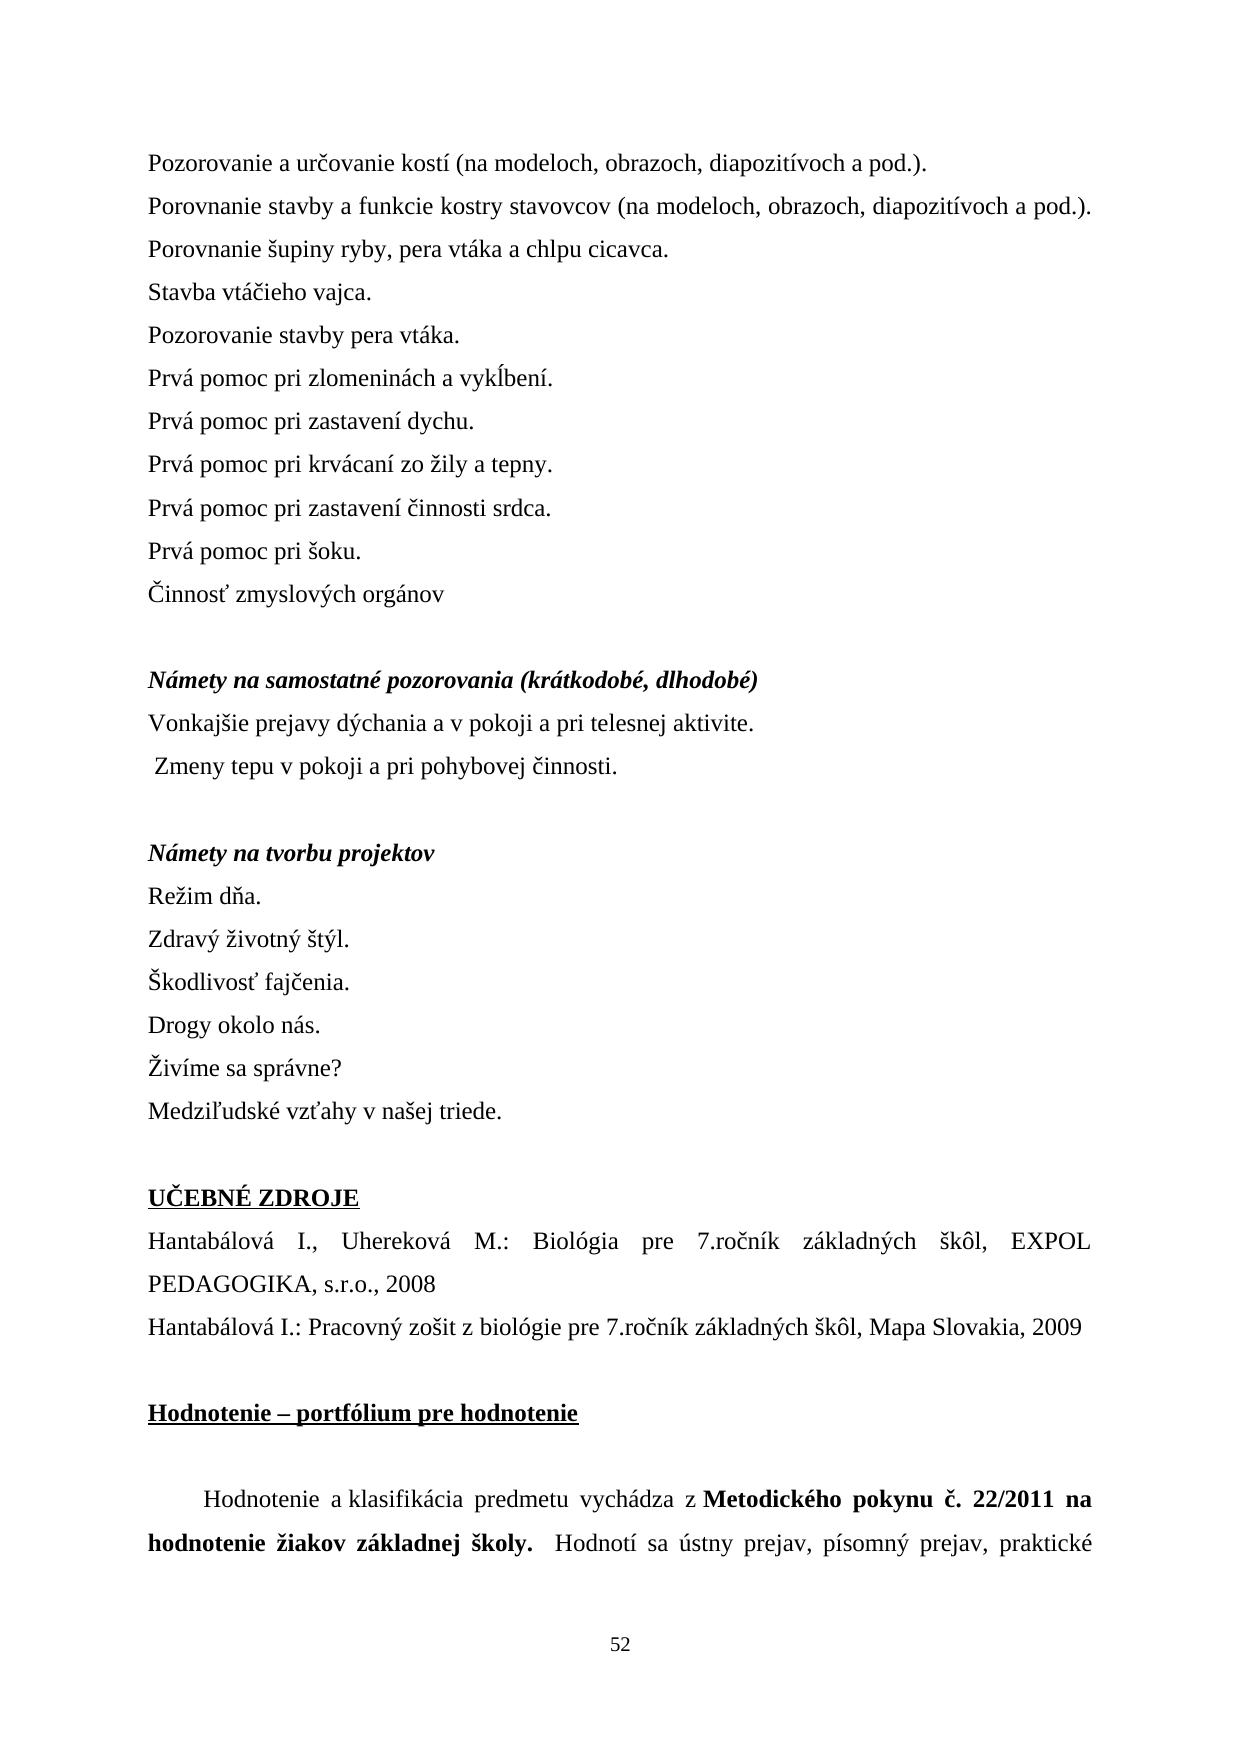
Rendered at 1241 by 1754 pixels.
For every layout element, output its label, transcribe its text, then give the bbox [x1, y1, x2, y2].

text Prvá pomoc pri krvácaní zo žily a tepny. [148, 449, 1093, 478]
text Vonkajšie prejavy dýchania a v pokoji a pri telesnej aktivite. [148, 708, 1093, 737]
text Hantabálová I., Uhereková M.: Biológia pre 7.ročník základných škôl, EXPOL PEDAGOGIKA, s.r.o., 2008 [148, 1226, 1093, 1298]
text Pozorovanie stavby pera vtáka. [148, 320, 1093, 349]
text Činnosť zmyslových orgánov [148, 579, 1093, 608]
text Hantabálová I.: Pracovný zošit z biológie pre 7.ročník základných škôl, Mapa Slovakia, 2009 [148, 1312, 1093, 1341]
text Medziľudské vzťahy v našej triede. [148, 1096, 1093, 1125]
text Škodlivosť fajčenia. [148, 967, 1093, 996]
text Živíme sa správne? [148, 1053, 1093, 1082]
text Hodnotenie – portfólium pre hodnotenie [148, 1398, 1093, 1427]
text Námety na samostatné pozorovania (krátkodobé, dlhodobé) [148, 665, 1093, 694]
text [148, 1484, 1093, 1556]
text Režim dňa. [148, 881, 1093, 909]
text Prvá pomoc pri zlomeninách a vykĺbení. [148, 363, 1093, 392]
text UČEBNÉ ZDROJE [148, 1183, 1093, 1211]
text Prvá pomoc pri zastavení činnosti srdca. [148, 493, 1093, 521]
text Drogy okolo nás. [148, 1010, 1093, 1039]
text Prvá pomoc pri zastavení dychu. [148, 406, 1093, 435]
text Prvá pomoc pri šoku. [148, 536, 1093, 564]
text Porovnanie stavby a funkcie kostry stavovcov (na modeloch, obrazoch, diapozitívoch a pod.). Porovnanie šupiny ryby, pera vtáka a chlpu cicavca. [148, 191, 1093, 263]
text Stavba vtáčieho vajca. [148, 277, 1093, 306]
text Zmeny tepu v pokoji a pri pohybovej činnosti. [148, 751, 1093, 780]
text Pozorovanie a určovanie kostí (na modeloch, obrazoch, diapozitívoch a pod.). [148, 148, 1093, 176]
text Zdravý životný štýl. [148, 924, 1093, 953]
text Námety na tvorbu projektov [148, 838, 1093, 866]
